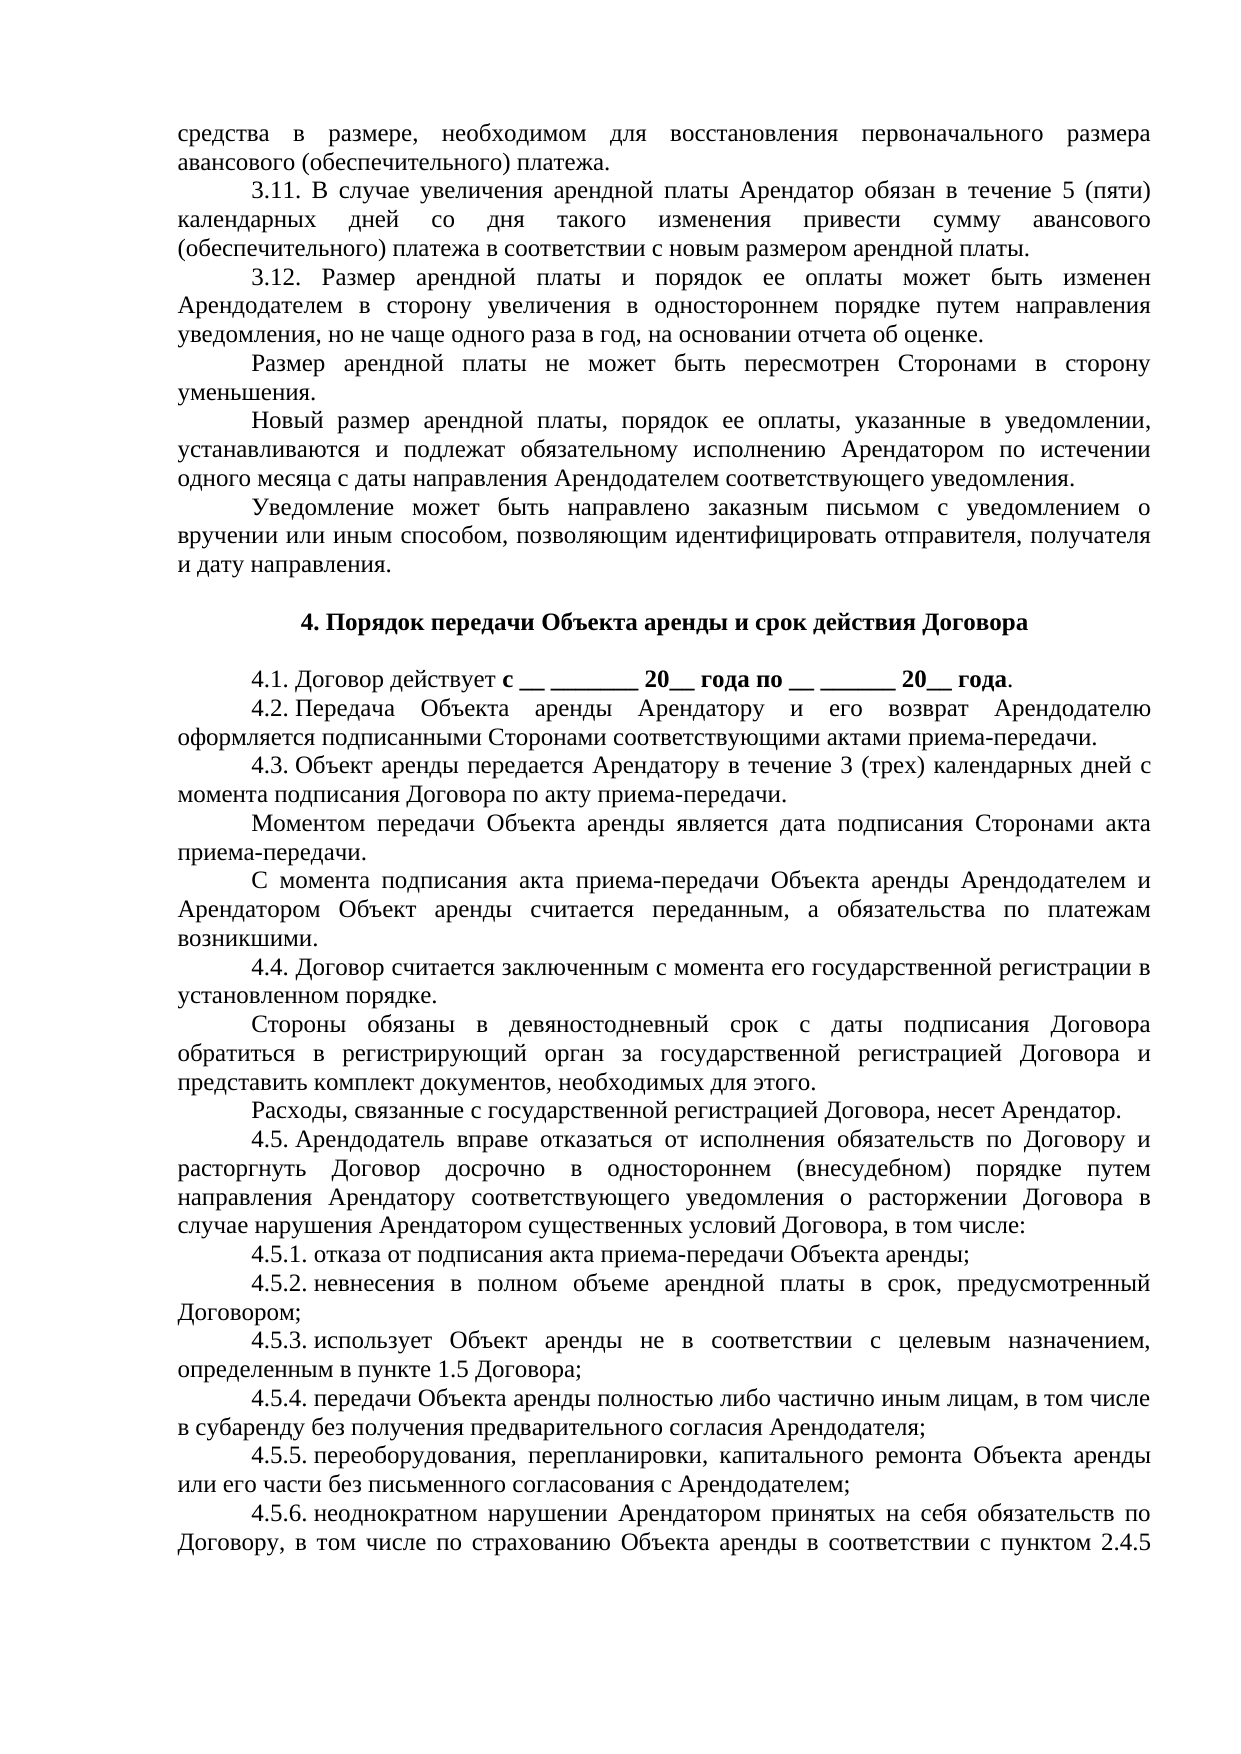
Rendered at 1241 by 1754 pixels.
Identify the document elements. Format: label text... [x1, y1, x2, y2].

text Новый размер арендной платы, порядок ее оплаты, указанные в уведомлении, устанавливаются и подлежат обязательному исполнению Арендатором по истечении одного месяца с даты направления Арендодателем соответствующего уведомления. [177, 406, 1152, 492]
text Стороны обязаны в девяностодневный срок с даты подписания Договора обратиться в регистрирующий орган за государственной регистрацией Договора и представить комплект документов, необходимых для этого. [177, 1009, 1152, 1096]
text 4.1. Договор действует с __ _______ 20__ года по __ ______ 20__ года. [177, 664, 1152, 693]
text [177, 1498, 1152, 1556]
text 4.2. Передача Объекта аренды Арендатору и его возврат Арендодателю оформляется подписанными Сторонами соответствующими актами приема-передачи. [177, 693, 1152, 751]
text 4.5.5. переоборудования, перепланировки, капитального ремонта Объекта аренды или его части без письменного согласования с Арендодателем; [177, 1441, 1152, 1498]
text С момента подписания акта приема-передачи Объекта аренды Арендодателем и Арендатором Объект аренды считается переданным, а обязательства по платежам возникшими. [177, 866, 1152, 952]
text 3.12. Размер арендной платы и порядок ее оплаты может быть изменен Арендодателем в сторону увеличения в одностороннем порядке путем направления уведомления, но не чаще одного раза в год, на основании отчета об оценке. [177, 262, 1152, 348]
text 4.5. Арендодатель вправе отказаться от исполнения обязательств по Договору и расторгнуть Договор досрочно в одностороннем (внесудебном) порядке путем направления Арендатору соответствующего уведомления о расторжении Договора в случае нарушения Арендатором существенных условий Договора, в том числе: [177, 1124, 1152, 1239]
text 4.3. Объект аренды передается Арендатору в течение 3 (трех) календарных дней с момента подписания Договора по акту приема-передачи. [177, 751, 1152, 808]
text 4. Порядок передачи Объекта аренды и срок действия Договора [177, 607, 1152, 636]
text Моментом передачи Объекта аренды является дата подписания Сторонами акта приема-передачи. [177, 808, 1152, 866]
text 4.5.1. отказа от подписания акта приема-передачи Объекта аренды; [177, 1239, 1152, 1268]
text 4.4. Договор считается заключенным с момента его государственной регистрации в установленном порядке. [177, 952, 1152, 1009]
text Размер арендной платы не может быть пересмотрен Сторонами в сторону уменьшения. [177, 348, 1152, 406]
text Уведомление может быть направлено заказным письмом с уведомлением о вручении или иным способом, позволяющим идентифицировать отправителя, получателя и дату направления. [177, 492, 1152, 578]
text 4.5.3. использует Объект аренды не в соответствии с целевым назначением, определенным в пункте 1.5 Договора; [177, 1326, 1152, 1383]
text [177, 118, 1152, 176]
text 4.5.4. передачи Объекта аренды полностью либо частично иным лицам, в том числе в субаренду без получения предварительного согласия Арендодателя; [177, 1383, 1152, 1441]
text 4.5.2. невнесения в полном объеме арендной платы в срок, предусмотренный Договором; [177, 1268, 1152, 1326]
text 3.11. В случае увеличения арендной платы Арендатор обязан в течение 5 (пяти) календарных дней со дня такого изменения привести сумму авансового (обеспечительного) платежа в соответствии с новым размером арендной платы. [177, 176, 1152, 262]
text Расходы, связанные с государственной регистрацией Договора, несет Арендатор. [177, 1096, 1152, 1124]
